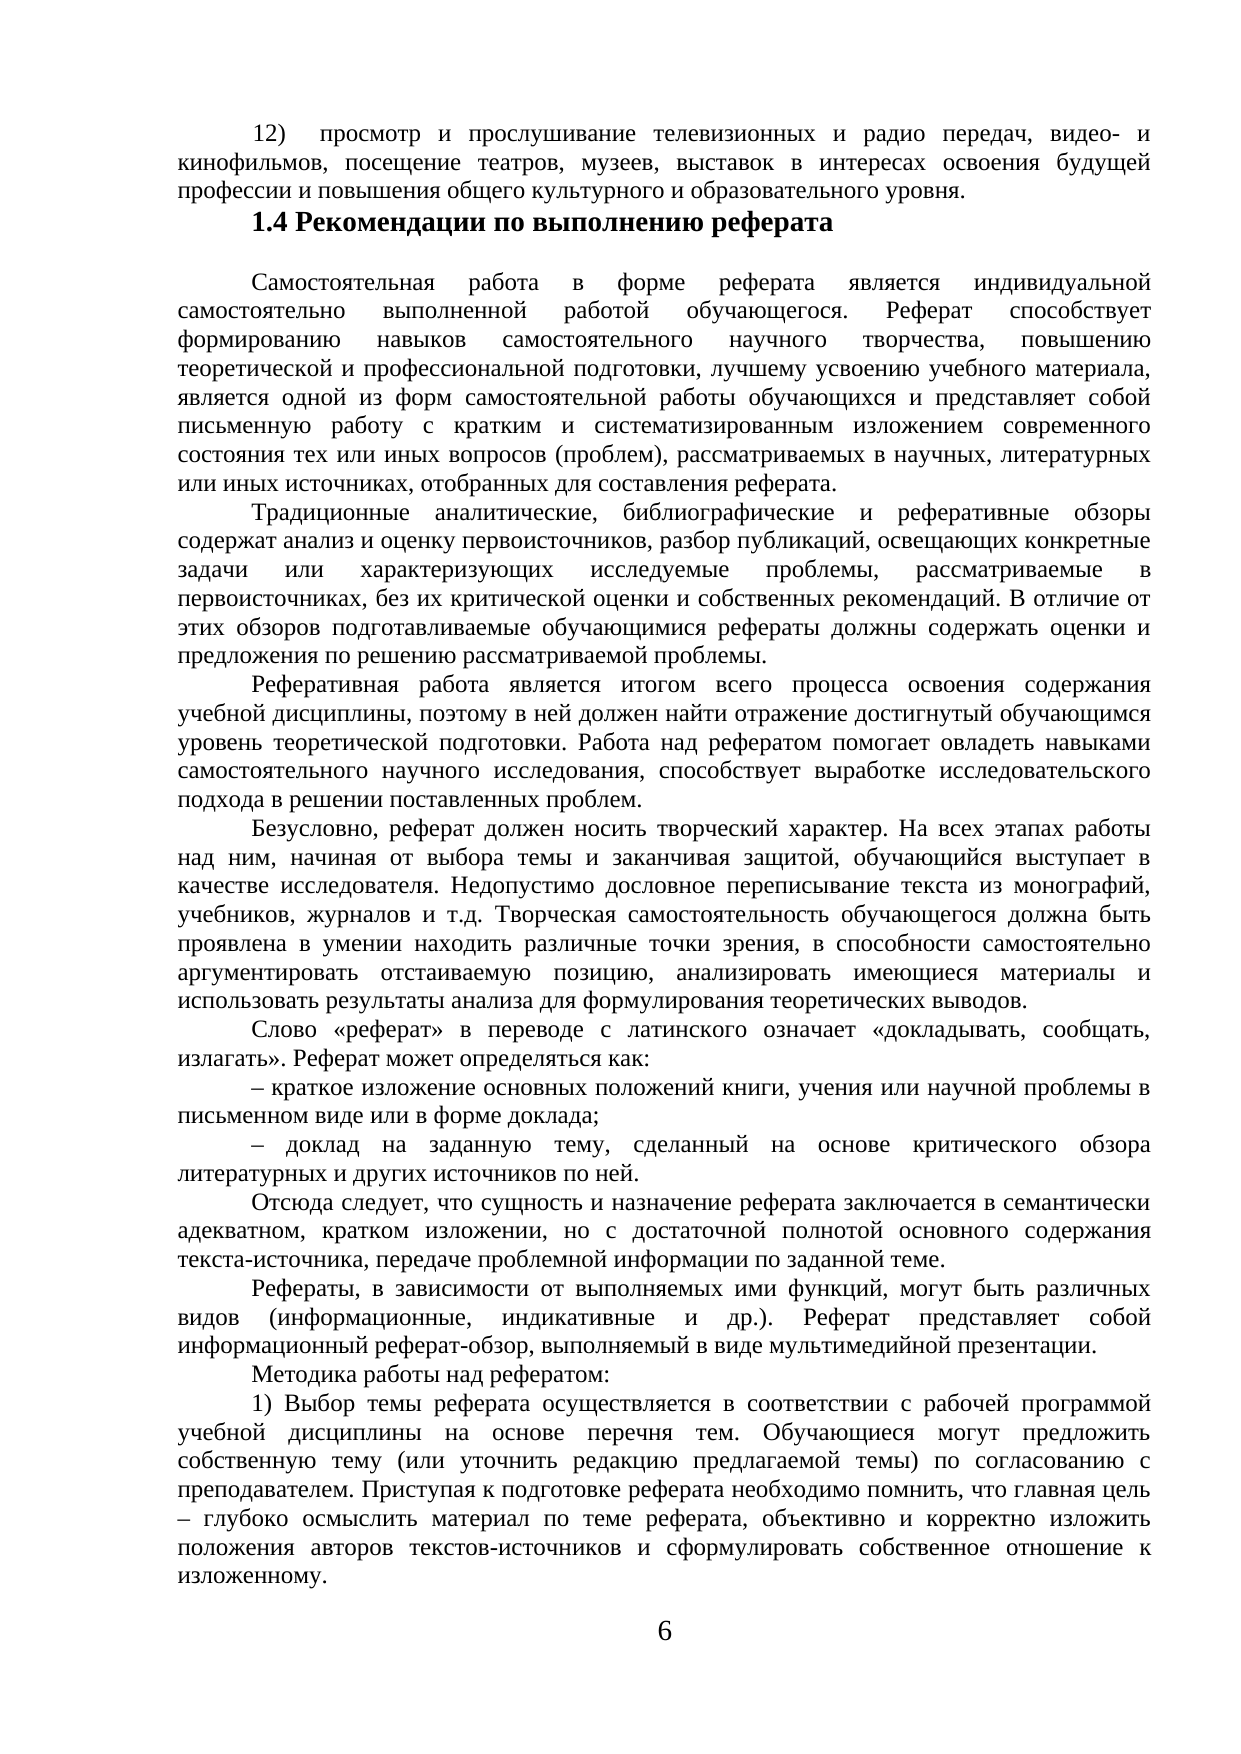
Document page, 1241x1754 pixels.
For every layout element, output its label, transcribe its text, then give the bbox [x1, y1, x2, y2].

text Слово «реферат» в переводе с латинского означает «докладывать, сообщать, излагать». Реферат может определяться как: [177, 1014, 1152, 1072]
subtitle 1.4 Рекомендации по выполнению реферата [177, 204, 1152, 238]
text Традиционные аналитические, библиографические и реферативные обзоры содержат анализ и оценку первоисточников, разбор публикаций, освещающих конкретные задачи или характеризующих исследуемые проблемы, рассматриваемые в первоисточниках, без их критической оценки и собственных рекомендаций. В отличие от этих обзоров подготавливаемые обучающимися рефераты должны содержать оценки и предложения по решению рассматриваемой проблемы. [177, 497, 1152, 669]
text Безусловно, реферат должен носить творческий характер. На всех этапах работы над ним, начиная от выбора темы и заканчивая защитой, обучающийся выступает в качестве исследователя. Недопустимо дословное переписывание текста из монографий, учебников, журналов и т.д. Творческая самостоятельность обучающегося должна быть проявлена в умении находить различные точки зрения, в способности самостоятельно аргументировать отстаиваемую позицию, анализировать имеющиеся материалы и использовать результаты анализа для формулирования теоретических выводов. [177, 813, 1152, 1014]
text – краткое изложение основных положений книги, учения или научной проблемы в письменном виде или в форме доклада; [177, 1072, 1152, 1129]
text Рефераты, в зависимости от выполняемых ими функций, могут быть различных видов (информационные, индикативные и др.). Реферат представляет собой информационный реферат-обзор, выполняемый в виде мультимедийной презентации. [177, 1273, 1152, 1359]
text – доклад на заданную тему, сделанный на основе критического обзора литературных и других источников по ней. [177, 1129, 1152, 1187]
text 1) Выбор темы реферата осуществляется в соответствии с рабочей программой учебной дисциплины на основе перечня тем. Обучающиеся могут предложить собственную тему (или уточнить редакцию предлагаемой темы) по согласованию с преподавателем. Приступая к подготовке реферата необходимо помнить, что главная цель – глубоко осмыслить материал по теме реферата, объективно и корректно изложить положения авторов текстов-источников и сформулировать собственное отношение к изложенному. [177, 1388, 1152, 1589]
text Реферативная работа является итогом всего процесса освоения содержания учебной дисциплины, поэтому в ней должен найти отражение достигнутый обучающимся уровень теоретической подготовки. Работа над рефератом помогает овладеть навыками самостоятельного научного исследования, способствует выработке исследовательского подхода в решении поставленных проблем. [177, 669, 1152, 813]
text 12) просмотр и прослушивание телевизионных и радио передач, видео- и кинофильмов, посещение театров, музеев, выставок в интересах освоения будущей профессии и повышения общего культурного и образовательного уровня. [177, 118, 1152, 204]
text Самостоятельная работа в форме реферата является индивидуальной самостоятельно выполненной работой обучающегося. Реферат способствует формированию навыков самостоятельного научного творчества, повышению теоретической и профессиональной подготовки, лучшему усвоению учебного материала, является одной из форм самостоятельной работы обучающихся и представляет собой письменную работу с кратким и систематизированным изложением современного состояния тех или иных вопросов (проблем), рассматриваемых в научных, литературных или иных источниках, отобранных для составления реферата. [177, 267, 1152, 497]
text Методика работы над рефератом: [177, 1359, 1152, 1388]
text Отсюда следует, что сущность и назначение реферата заключается в семантически адекватном, кратком изложении, но с достаточной полнотой основного содержания текста-источника, передаче проблемной информации по заданной теме. [177, 1187, 1152, 1273]
